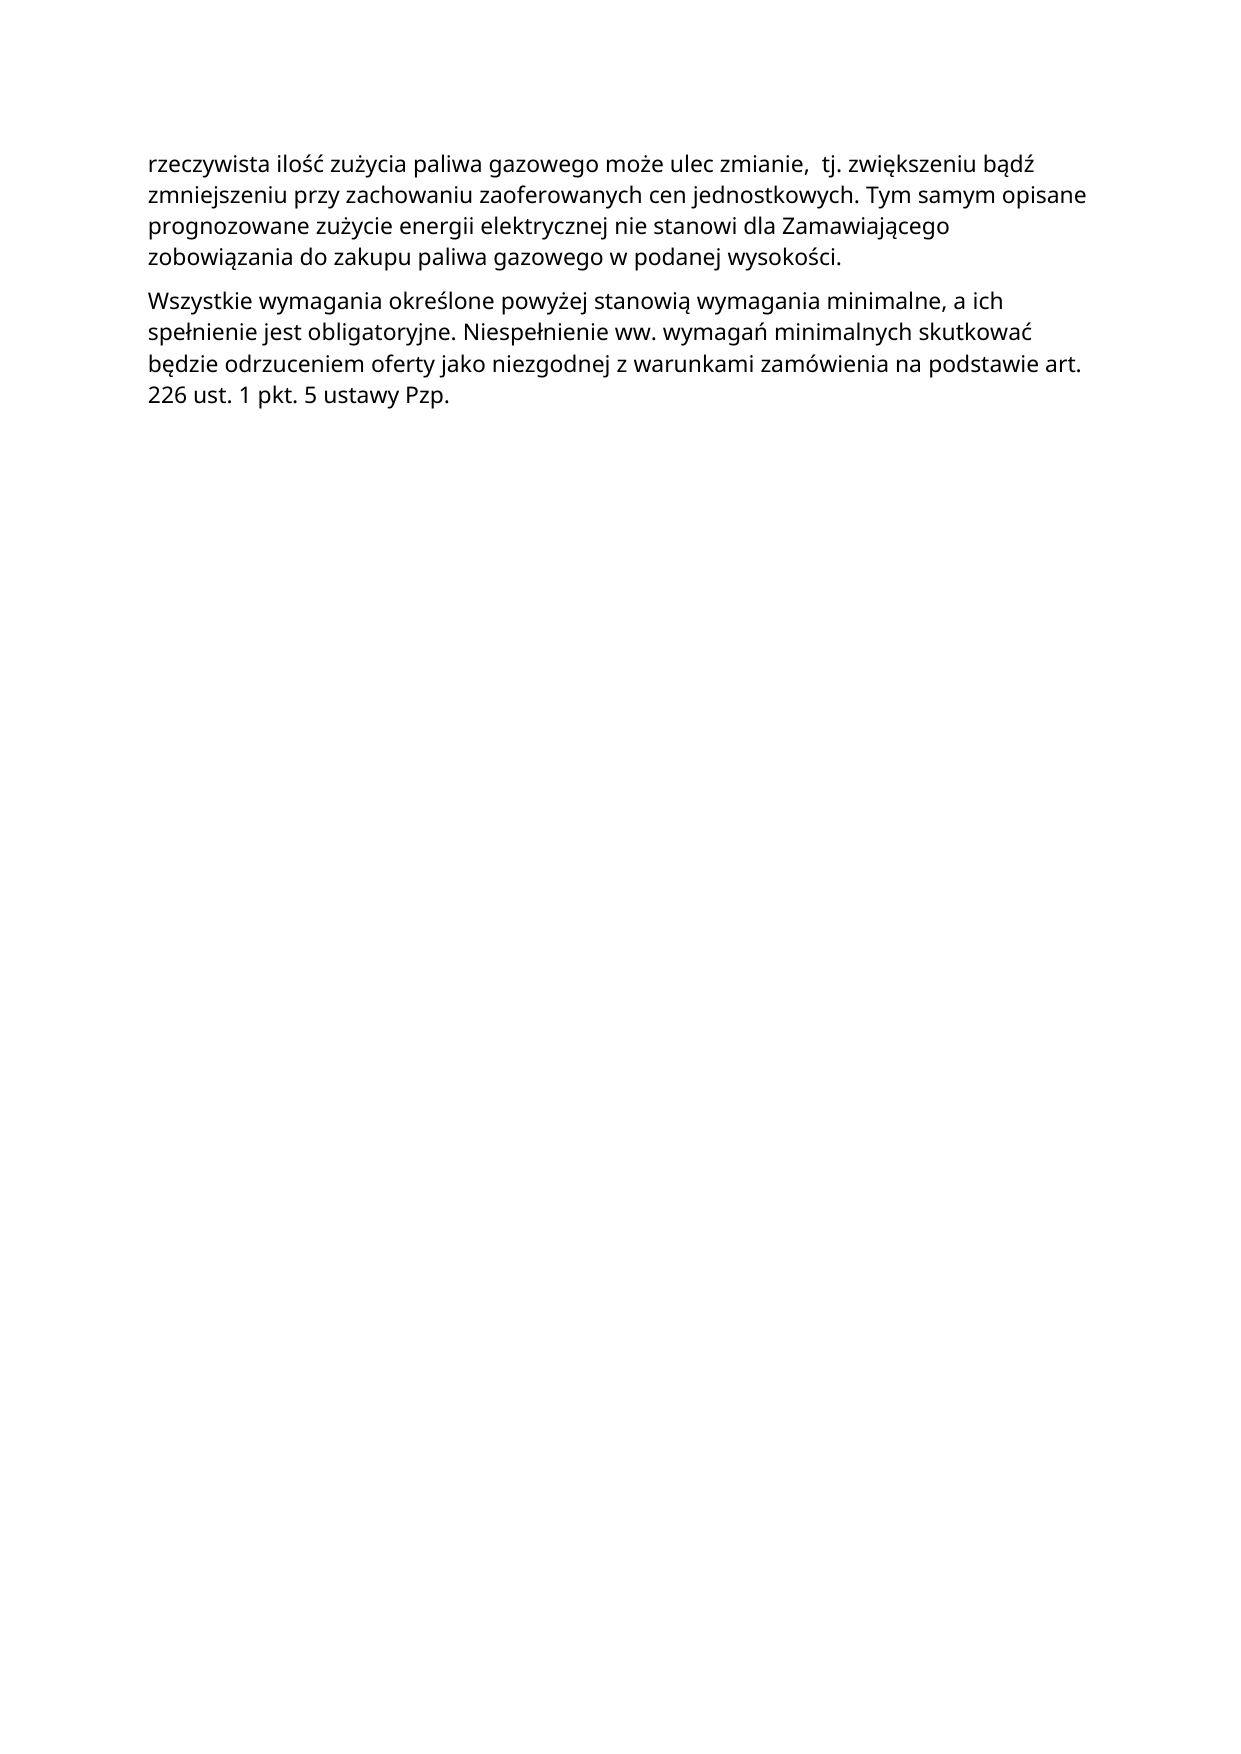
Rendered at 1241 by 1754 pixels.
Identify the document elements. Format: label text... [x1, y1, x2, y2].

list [148, 148, 1093, 273]
text Wszystkie wymagania określone powyżej stanowią wymagania minimalne, a ich spełnienie jest obligatoryjne. Niespełnienie ww. wymagań minimalnych skutkować będzie odrzuceniem oferty jako niezgodnej z warunkami zamówienia na podstawie art. 226 ust. 1 pkt. 5 ustawy Pzp. [148, 285, 1093, 410]
